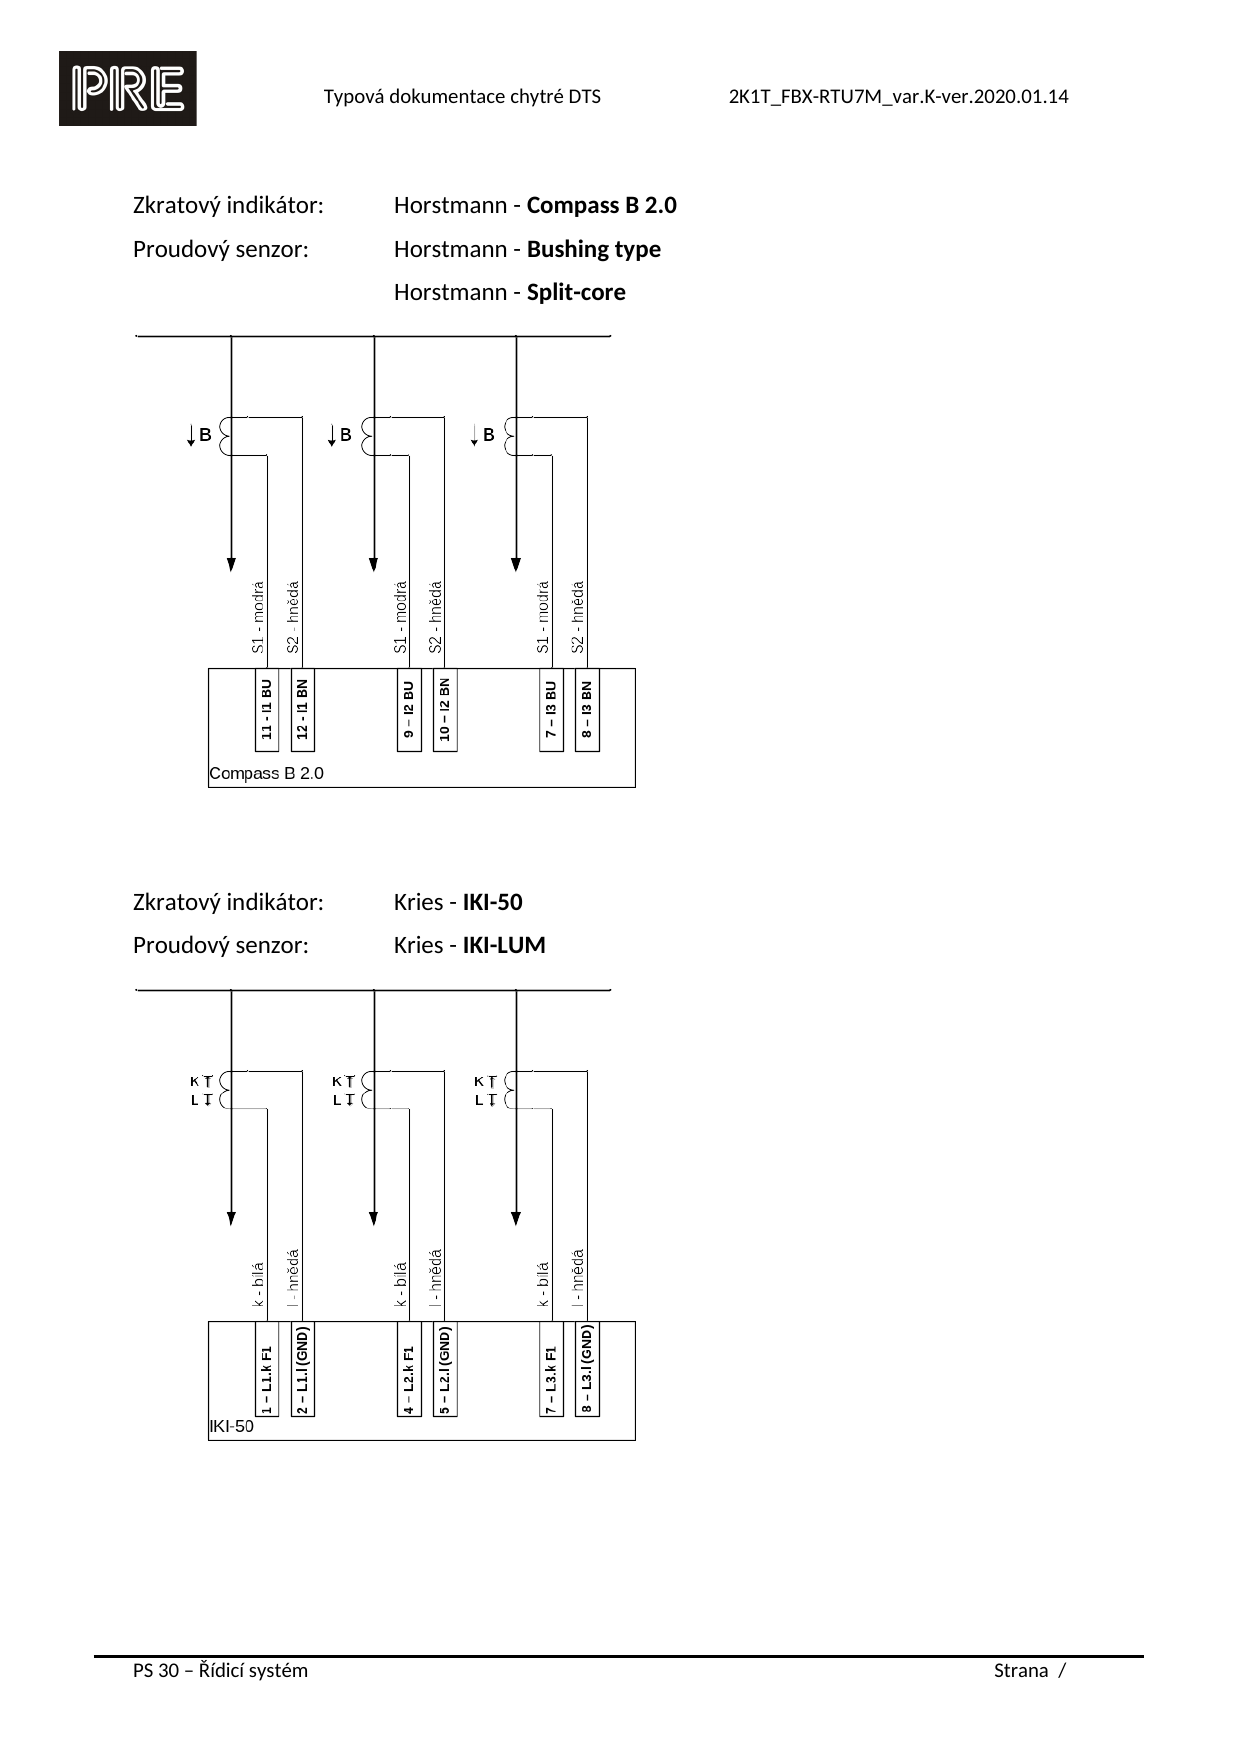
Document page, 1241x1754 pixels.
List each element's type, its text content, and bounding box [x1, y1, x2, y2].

text Zkratový indikátor: Kries - IKI-50 [94, 887, 1144, 917]
picture [59, 51, 197, 126]
text Horstmann - Split-core [94, 276, 1144, 306]
text Zkratový indikátor: Horstmann - Compass B 2.0 [94, 190, 1144, 220]
text Proudový senzor: Horstmann - Bushing type [94, 233, 1144, 263]
text Proudový senzor: Kries - IKI-LUM [94, 929, 1144, 960]
